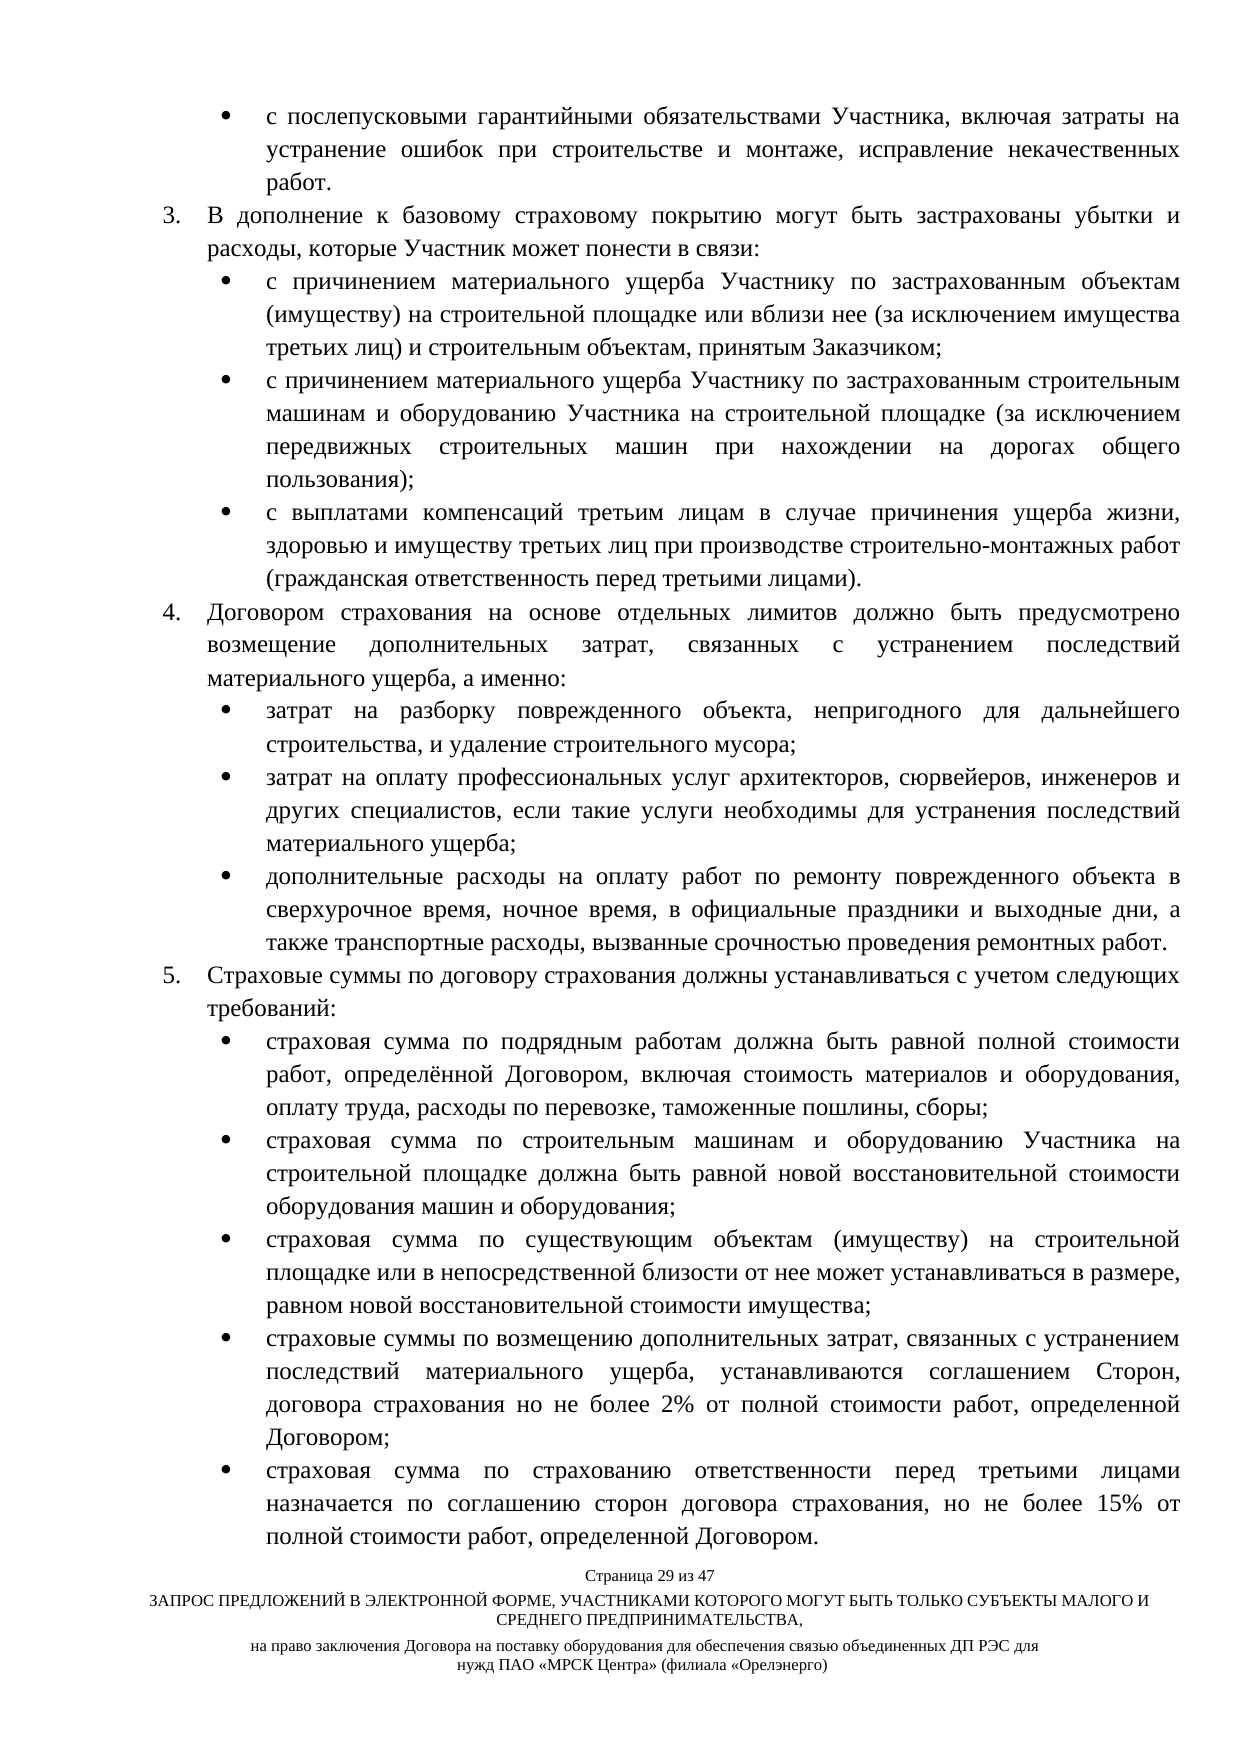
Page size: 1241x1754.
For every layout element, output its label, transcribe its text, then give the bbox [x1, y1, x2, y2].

list с причинением материального ущерба Участнику по застрахованным строительным машинам и оборудованию Участника на строительной площадке (за исключением передвижных строительных машин при нахождении на дорогах общего пользования); [222, 365, 1181, 493]
list страховая сумма по страхованию ответственности перед третьими лицами назначается по соглашению сторон договора страхования, но не более 15% от полной стоимости работ, определенной Договором. [222, 1455, 1181, 1550]
list с послепусковыми гарантийными обязательствами Участника, включая затраты на устранение ошибок при строительстве и монтаже, исправление некачественных работ. [222, 101, 1181, 196]
list с причинением материального ущерба Участнику по застрахованным объектам (имуществу) на строительной площадке или вблизи нее (за исключением имущества третьих лиц) и строительным объектам, принятым Заказчиком; [222, 266, 1181, 361]
list затрат на разборку поврежденного объекта, непригодного для дальнейшего строительства, и удаление строительного мусора; [222, 696, 1181, 757]
list с выплатами компенсаций третьим лицам в случае причинения ущерба жизни, здоровью и имуществу третьих лиц при производстве строительно-монтажных работ (гражданская ответственность перед третьими лицами). [222, 497, 1181, 592]
list затрат на оплату профессиональных услуг архитекторов, сюрвейеров, инженеров и других специалистов, если такие услуги необходимы для устранения последствий материального ущерба; [222, 762, 1181, 856]
list страховые суммы по возмещению дополнительных затрат, связанных с устранением последствий материального ущерба, устанавливаются соглашением Сторон, договора страхования но не более 2% от полной стоимости работ, определенной Договором; [222, 1323, 1181, 1451]
list страховая сумма по подрядным работам должна быть равной полной стоимости работ, определённой Договором, включая стоимость материалов и оборудования, оплату труда, расходы по перевозке, таможенные пошлины, сборы; [222, 1026, 1181, 1121]
list страховая сумма по строительным машинам и оборудованию Участника на строительной площадке должна быть равной новой восстановительной стоимости оборудования машин и оборудования; [222, 1125, 1181, 1220]
list страховая сумма по существующим объектам (имуществу) на строительной площадке или в непосредственной близости от нее может устанавливаться в размере, равном новой восстановительной стоимости имущества; [222, 1224, 1181, 1319]
list В дополнение к базовому страховому покрытию могут быть застрахованы убытки и расходы, которые Участник может понести в связи: [162, 200, 1181, 262]
list Договором страхования на основе отдельных лимитов должно быть предусмотрено возмещение дополнительных затрат, связанных с устранением последствий материального ущерба, а именно: [162, 597, 1181, 691]
list Страховые суммы по договору страхования должны устанавливаться с учетом следующих требований: [162, 960, 1181, 1022]
list дополнительные расходы на оплату работ по ремонту поврежденного объекта в сверхурочное время, ночное время, в официальные праздники и выходные дни, а также транспортные расходы, вызванные срочностью проведения ремонтных работ. [222, 861, 1181, 956]
